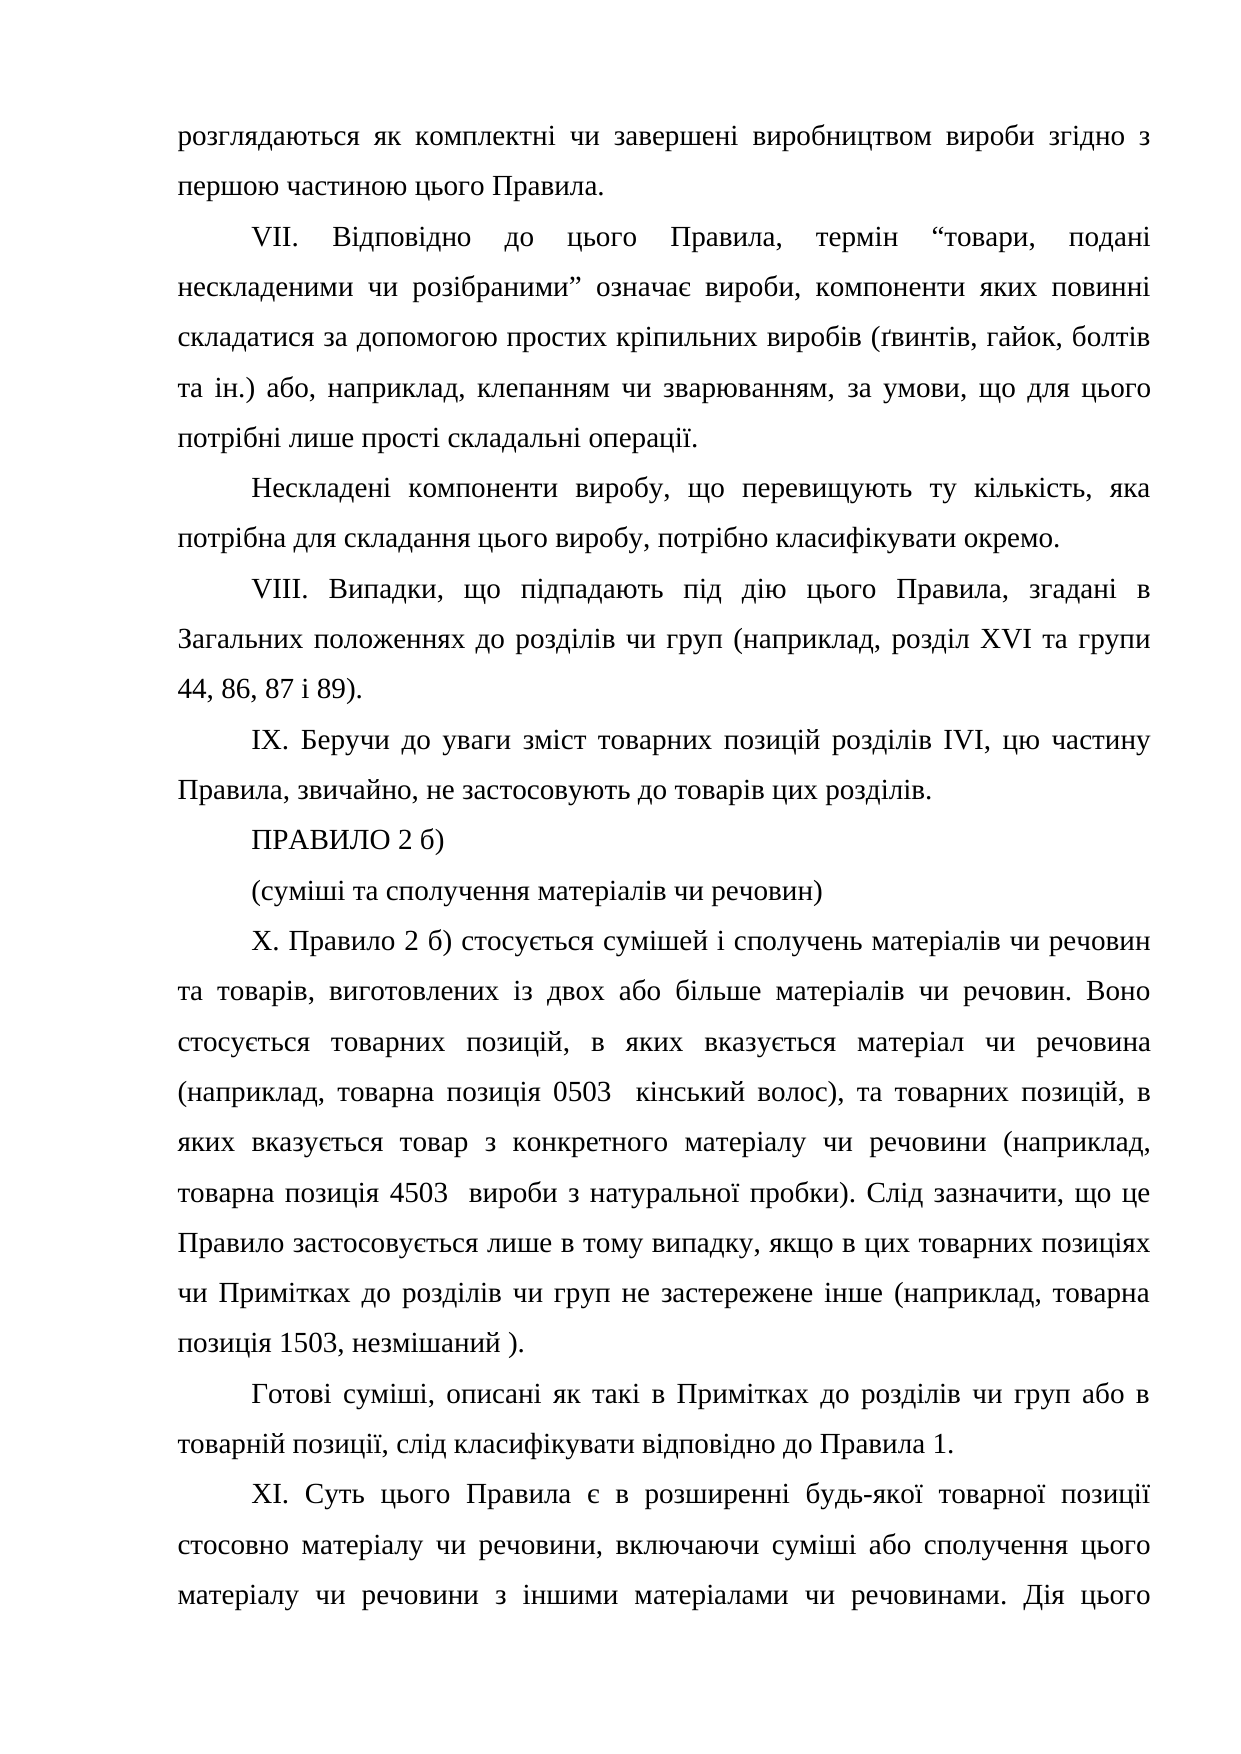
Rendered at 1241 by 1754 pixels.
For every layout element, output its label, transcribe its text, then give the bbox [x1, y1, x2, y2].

text ПРАВИЛО 2 б) [177, 822, 1152, 856]
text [177, 1477, 1152, 1611]
text Х. Правило 2 б) стосується сумішей і сполучень матеріалів чи речовин та товарів, виготовлених із двох або більше матеріалів чи речовин. Воно стосується товарних позицій, в яких вказується матеріал чи речовина (наприклад, товарна позиція 0503 кінський волос), та товарних позицій, в яких вказується товар з конкретного матеріалу чи речовини (наприклад, товарна позиція 4503 вироби з натуральної пробки). Слід зазначити, що це Правило застосовується лише в тому випадку, якщо в цих товарних позиціях чи Примітках до розділів чи груп не застережене інше (наприклад, товарна позиція 1503, незмішаний ). [177, 923, 1152, 1359]
text IX. Беручи до уваги зміст товарних позицій розділів IVI, цю частину Правила, звичайно, не застосовують до товарів цих розділів. [177, 722, 1152, 806]
text (суміші та сполучення матеріалів чи речовин) [177, 873, 1152, 906]
text Нескладені компоненти виробу, що перевищують ту кількість, яка потрібна для складання цього виробу, потрібно класифікувати окремо. [177, 470, 1152, 554]
text VII. Відповідно до цього Правила, термін “товари, подані нескладеними чи розібраними” означає вироби, компоненти яких повинні складатися за допомогою простих кріпильних виробів (ґвинтів, гайок, болтів та ін.) або, наприклад, клепанням чи зварюванням, за умови, що для цього потрібні лише прості складальні операції. [177, 219, 1152, 453]
text Готові суміші, описані як такі в Примітках до розділів чи груп або в товарній позиції, слід класифікувати відповідно до Правила 1. [177, 1376, 1152, 1460]
text VIII. Випадки, що підпадають під дію цього Правила, згадані в Загальних положеннях до розділів чи груп (наприклад, розділ XVI та групи 44, 86, 87 і 89). [177, 571, 1152, 705]
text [177, 118, 1152, 202]
